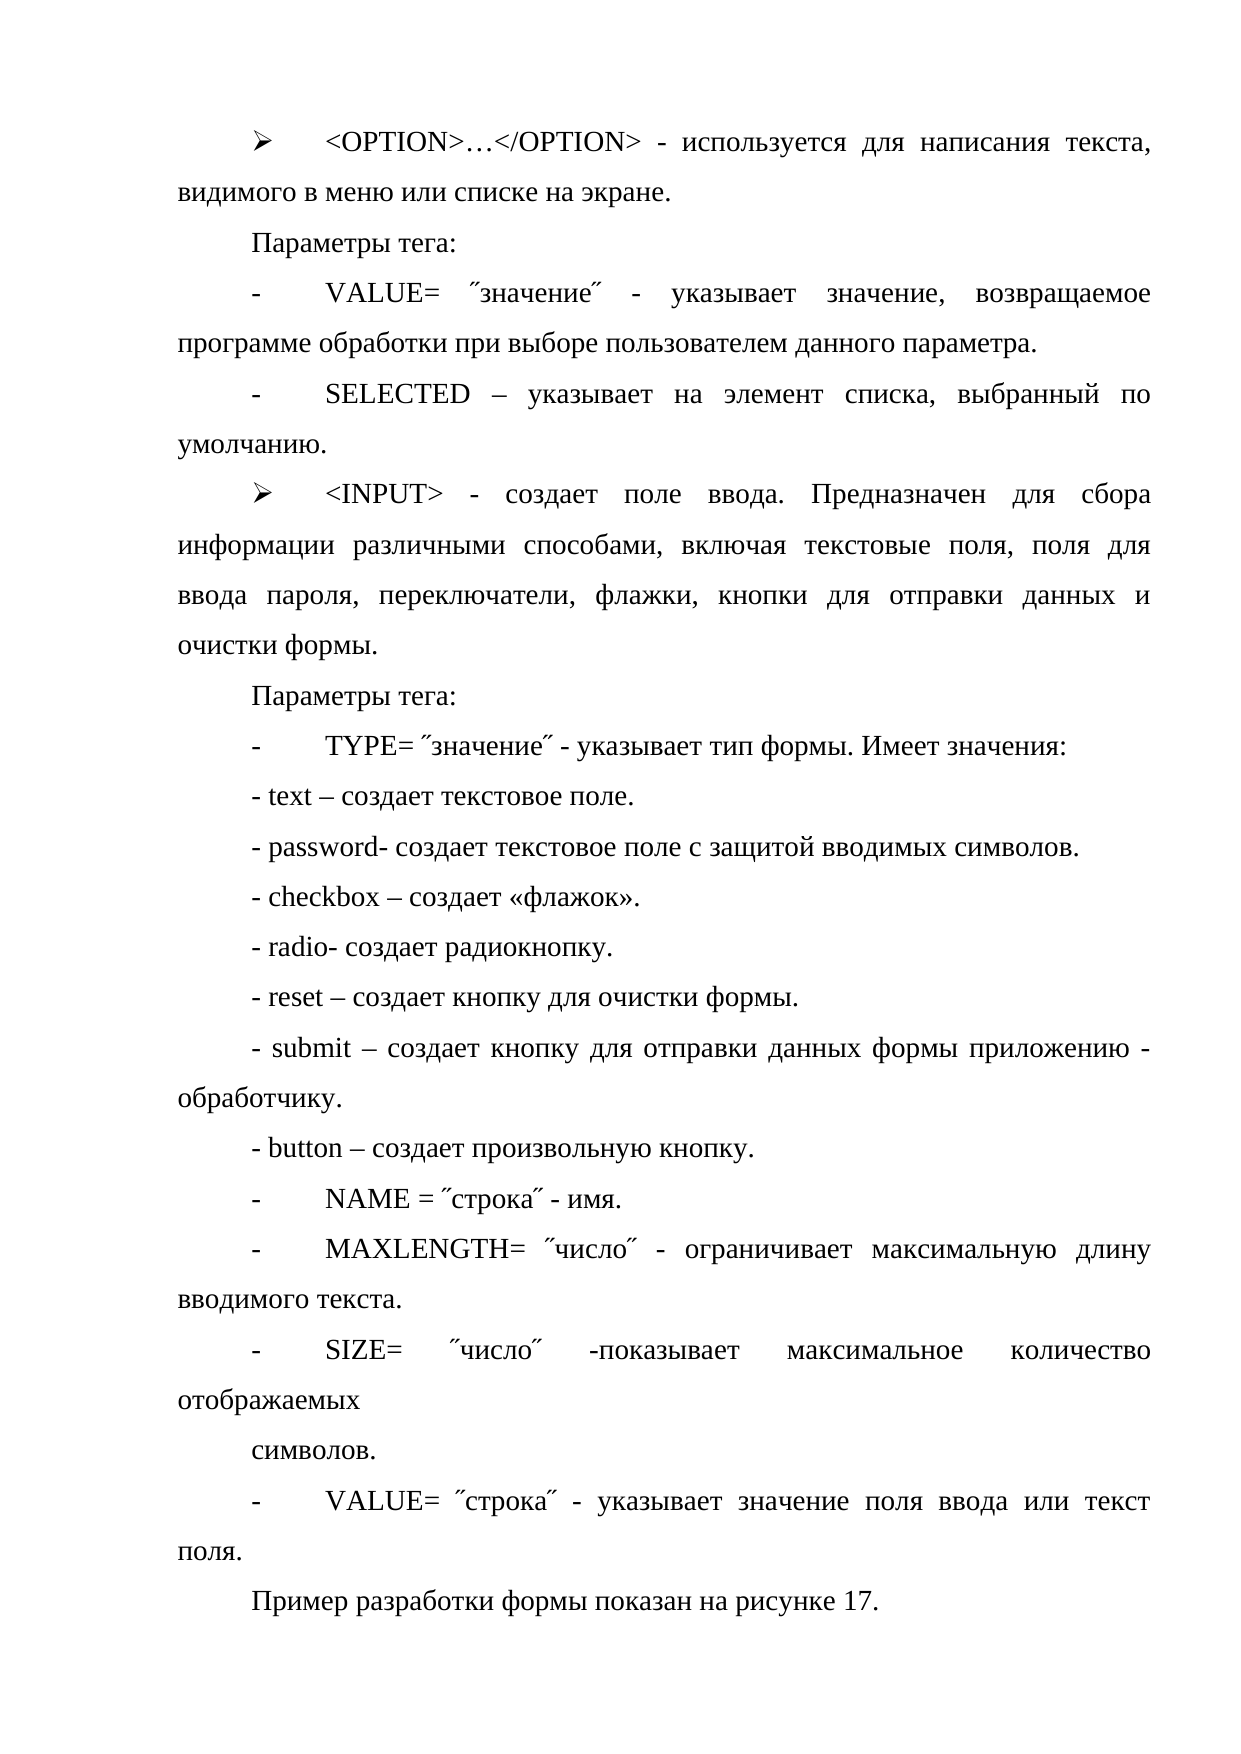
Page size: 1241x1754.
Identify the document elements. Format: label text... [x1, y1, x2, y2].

text - reset – создает кнопку для очистки формы. [177, 979, 1152, 1013]
list SELECTED – указывает на элемент списка, выбранный по умолчанию. [177, 376, 1152, 459]
list SIZE= ˝число˝ -показывает максимальное количество отображаемых [177, 1332, 1152, 1416]
text - radio- создает радиокнопку. [177, 929, 1152, 963]
text - checkbox – создает «флажок». [177, 879, 1152, 912]
list VALUE= ˝значение˝ - указывает значение, возвращаемое программе обработки при выборе пользователем данного параметра. [177, 275, 1152, 359]
list <INPUT> - создает поле ввода. Предназначен для сбора информации различными способами, включая текстовые поля, поля для ввода пароля, переключатели, флажки, кнопки для отправки данных и очистки формы. [177, 476, 1152, 661]
list <OPTION>…</OPTION> - используется для написания текста, видимого в меню или списке на экране. [177, 124, 1152, 208]
text Параметры тега: [177, 678, 1152, 711]
list VALUE= ˝строка˝ - указывает значение поля ввода или текст поля. [177, 1483, 1152, 1567]
list TYPE= ˝значение˝ - указывает тип формы. Имеет значения: [177, 728, 1152, 762]
text - password- создает текстовое поле с защитой вводимых символов. [177, 829, 1152, 862]
text Пример разработки формы показан на рисунке 17. [177, 1583, 1152, 1617]
list MAXLENGTH= ˝число˝ - ограничивает максимальную длину вводимого текста. [177, 1231, 1152, 1315]
text Параметры тега: [177, 225, 1152, 258]
text - text – создает текстовое поле. [177, 778, 1152, 812]
text символов. [177, 1432, 1152, 1466]
text - button – создает произвольную кнопку. [177, 1131, 1152, 1164]
list NAME = ˝строка˝ - имя. [177, 1181, 1152, 1214]
text - submit – создает кнопку для отправки данных формы приложению - обработчику. [177, 1030, 1152, 1114]
